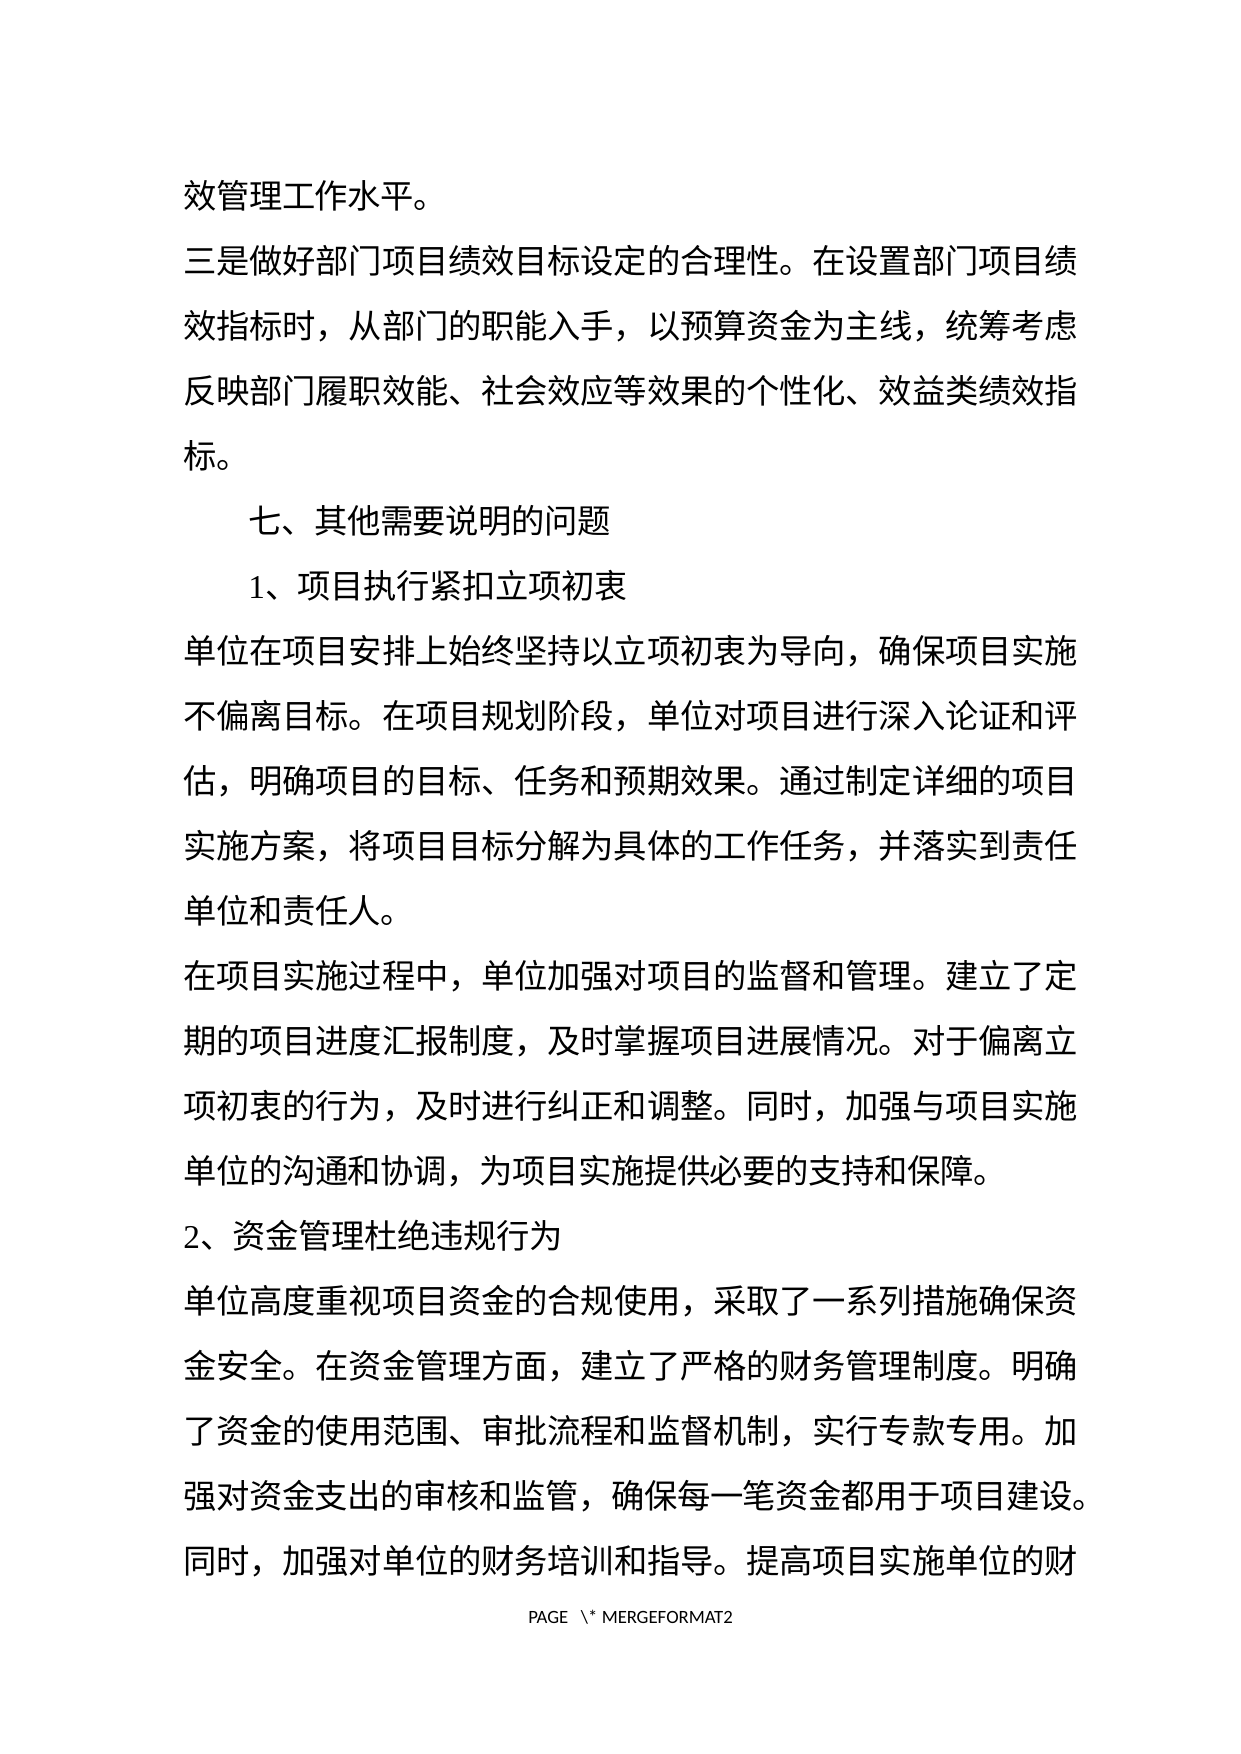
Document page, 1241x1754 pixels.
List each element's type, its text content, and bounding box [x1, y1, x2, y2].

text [183, 162, 1078, 487]
text 七、其他需要说明的问题 [183, 487, 1078, 552]
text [183, 552, 1078, 1592]
